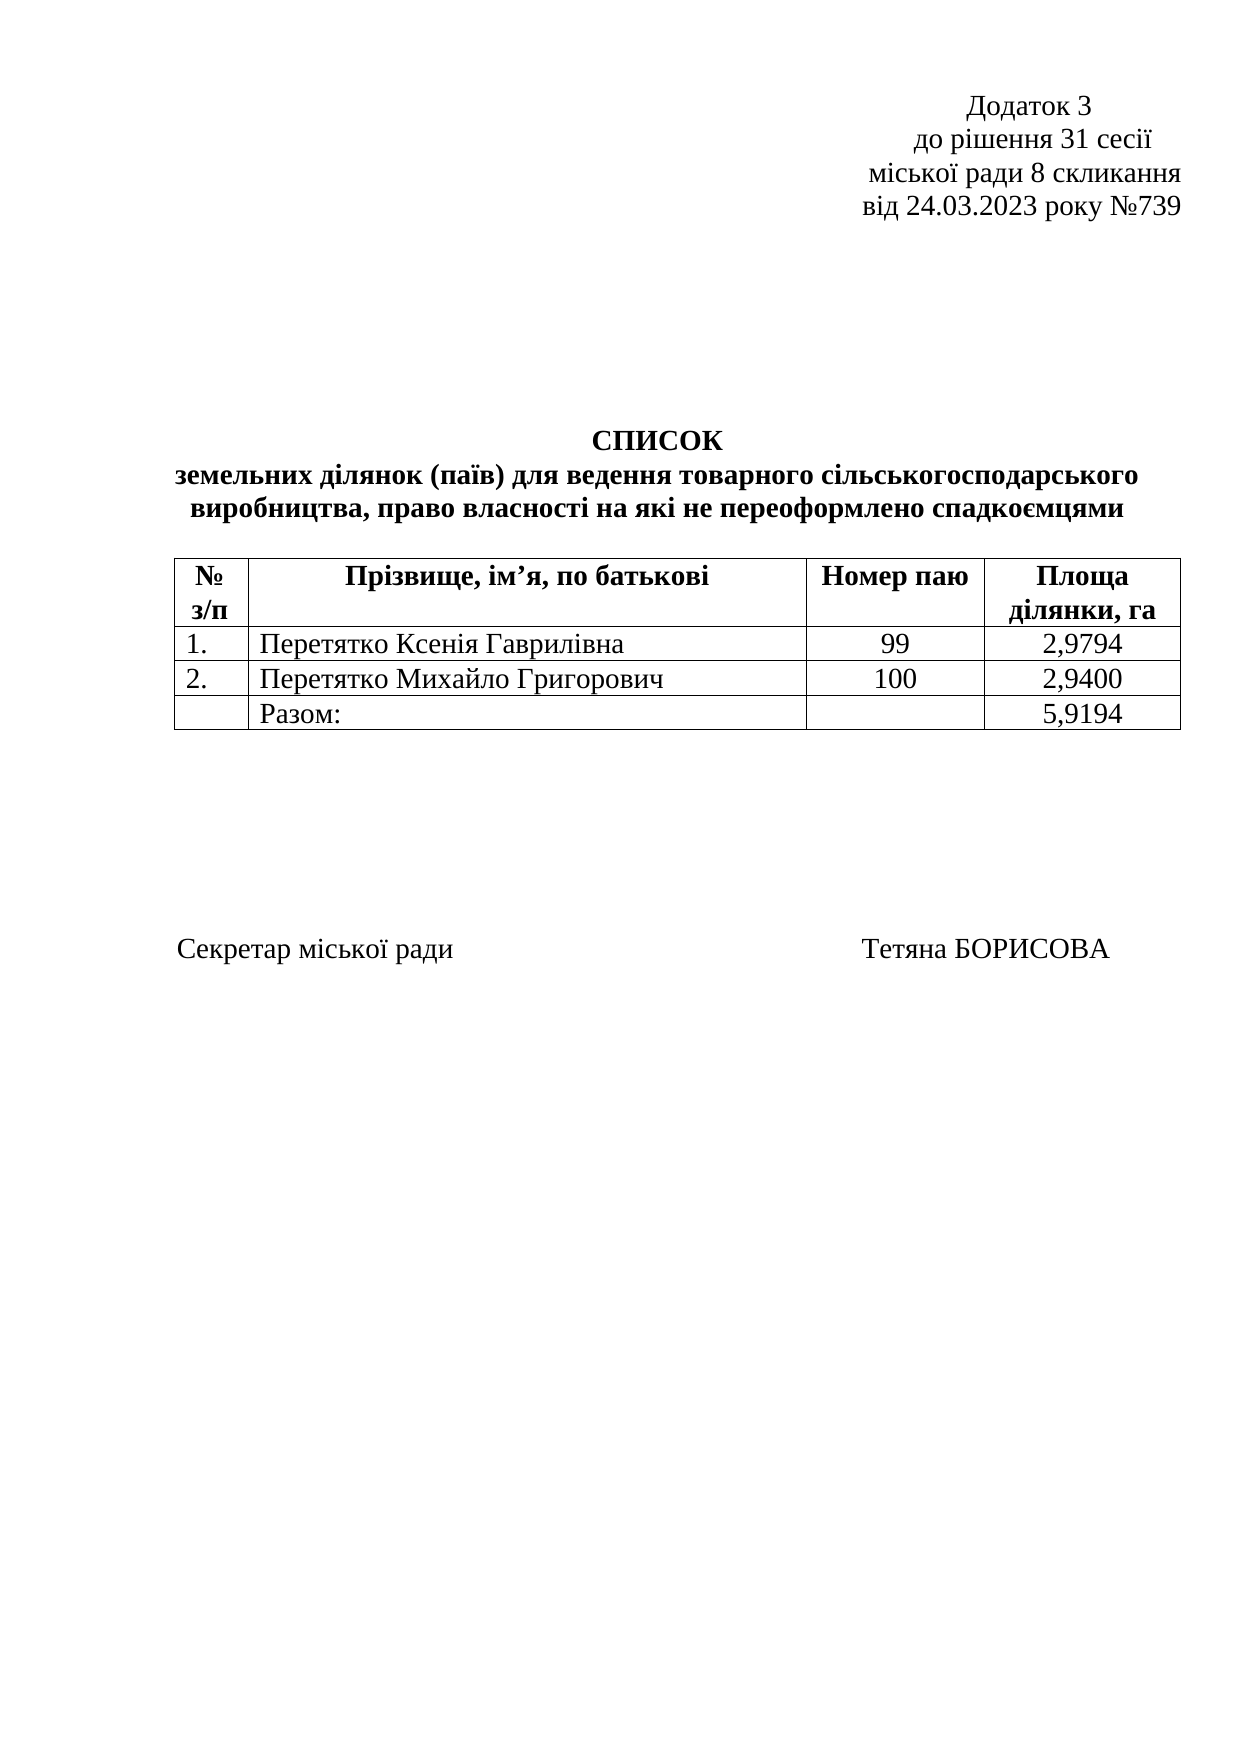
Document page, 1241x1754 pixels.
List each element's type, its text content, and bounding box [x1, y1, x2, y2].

text Додаток 3 [133, 88, 1181, 121]
text Секретар міської ради Тетяна БОРИСОВА [133, 932, 1181, 965]
text СПИСОК [133, 423, 1181, 457]
text від 24.03.2023 року №739 [133, 188, 1181, 222]
text міської ради 8 скликання [133, 155, 1181, 188]
table_header Прізвище, ім’я, по батькові [249, 559, 806, 626]
text земельних ділянок (паїв) для ведення товарного сільськогосподарського виробництва, право власності на які не переоформлено спадкоємцями [133, 457, 1181, 524]
table_cell 2,9794 [985, 627, 1180, 660]
table_cell [807, 696, 984, 729]
table_cell 5,9194 [985, 696, 1180, 729]
table_cell 100 [807, 661, 984, 695]
table_cell Перетятко Михайло Григорович [249, 661, 806, 695]
table_cell Разом: [249, 696, 806, 729]
table_cell 2,9400 [985, 661, 1180, 695]
table_header Площа ділянки, га [985, 559, 1180, 626]
table_cell [175, 696, 248, 729]
table_cell Перетятко Ксенія Гаврилівна [249, 627, 806, 660]
text до рішення 31 сесії [133, 121, 1181, 155]
table_header № з/п [175, 559, 248, 626]
table_header Номер паю [807, 559, 984, 626]
table_cell 1. [175, 627, 248, 660]
table_cell 99 [807, 627, 984, 660]
table_cell 2. [175, 661, 248, 695]
